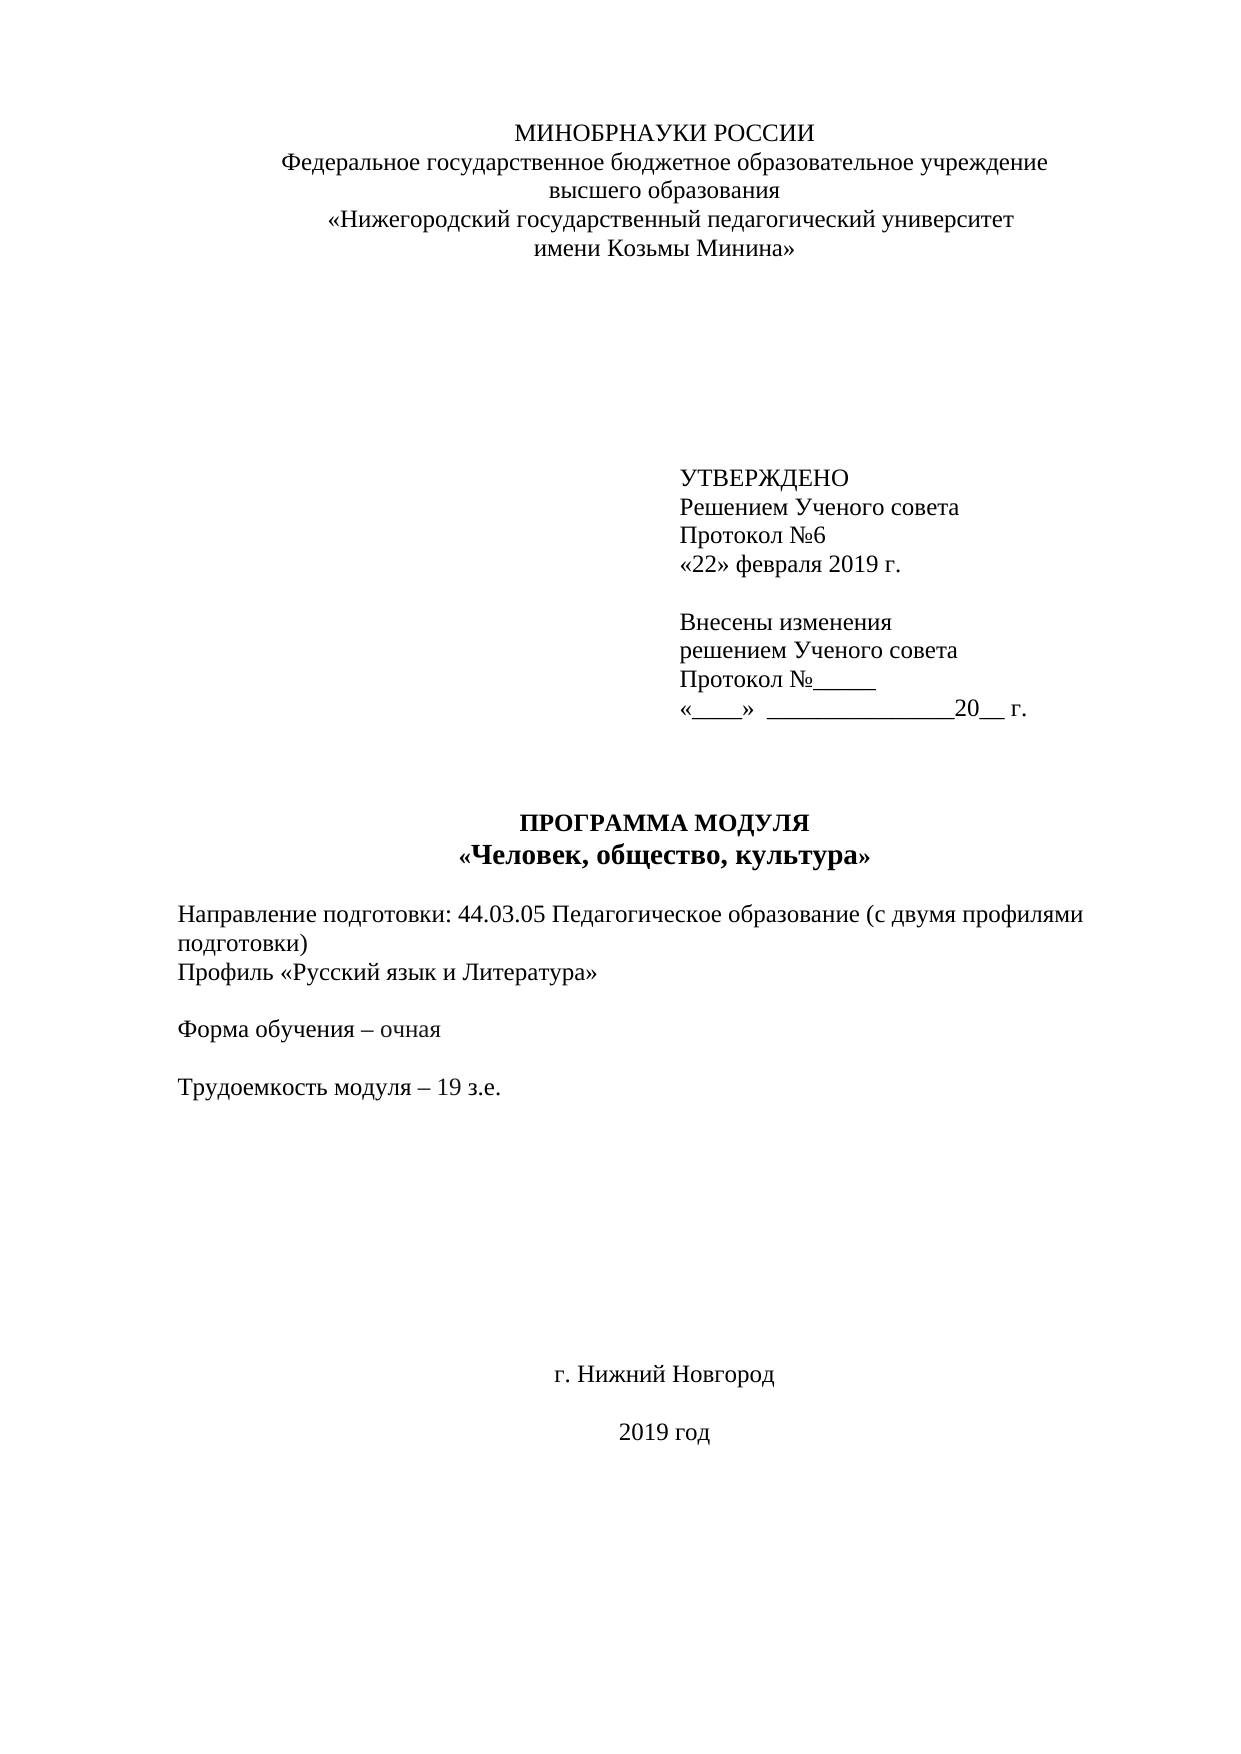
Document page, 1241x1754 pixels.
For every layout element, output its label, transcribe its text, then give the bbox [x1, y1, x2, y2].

text Внесены изменения [679, 607, 1152, 636]
text Трудоемкость модуля – 19 з.е. [177, 1072, 1152, 1100]
text имени Козьмы Минина» [177, 233, 1152, 262]
text высшего образования [177, 176, 1152, 204]
text Протокол №6 [679, 521, 1152, 549]
text Направление подготовки: 44.03.05 Педагогическое образование (с двумя профилями подготовки) [177, 899, 1152, 957]
text УТВЕРЖДЕНО [679, 463, 1152, 492]
text 2019 год [177, 1417, 1152, 1445]
text Форма обучения – очная [177, 1014, 1152, 1043]
text Профиль «Русский язык и Литература» [177, 957, 1152, 985]
text МИНОБРНАУКИ РОССИИ [177, 118, 1152, 147]
text «Нижегородский государственный педагогический университет [177, 204, 1152, 233]
text Протокол №_____ [679, 664, 1152, 693]
text «____» _______________20__ г. [679, 693, 1152, 722]
text «Человек, общество, культура» [177, 837, 1152, 870]
text Федеральное государственное бюджетное образовательное учреждение [177, 147, 1152, 176]
text программа модуля [177, 808, 1152, 837]
text г. Нижний Новгород [177, 1359, 1152, 1388]
text решением Ученого совета [679, 636, 1152, 664]
text Решением Ученого совета [679, 492, 1152, 521]
text «22» февраля 2019 г. [679, 549, 1152, 578]
